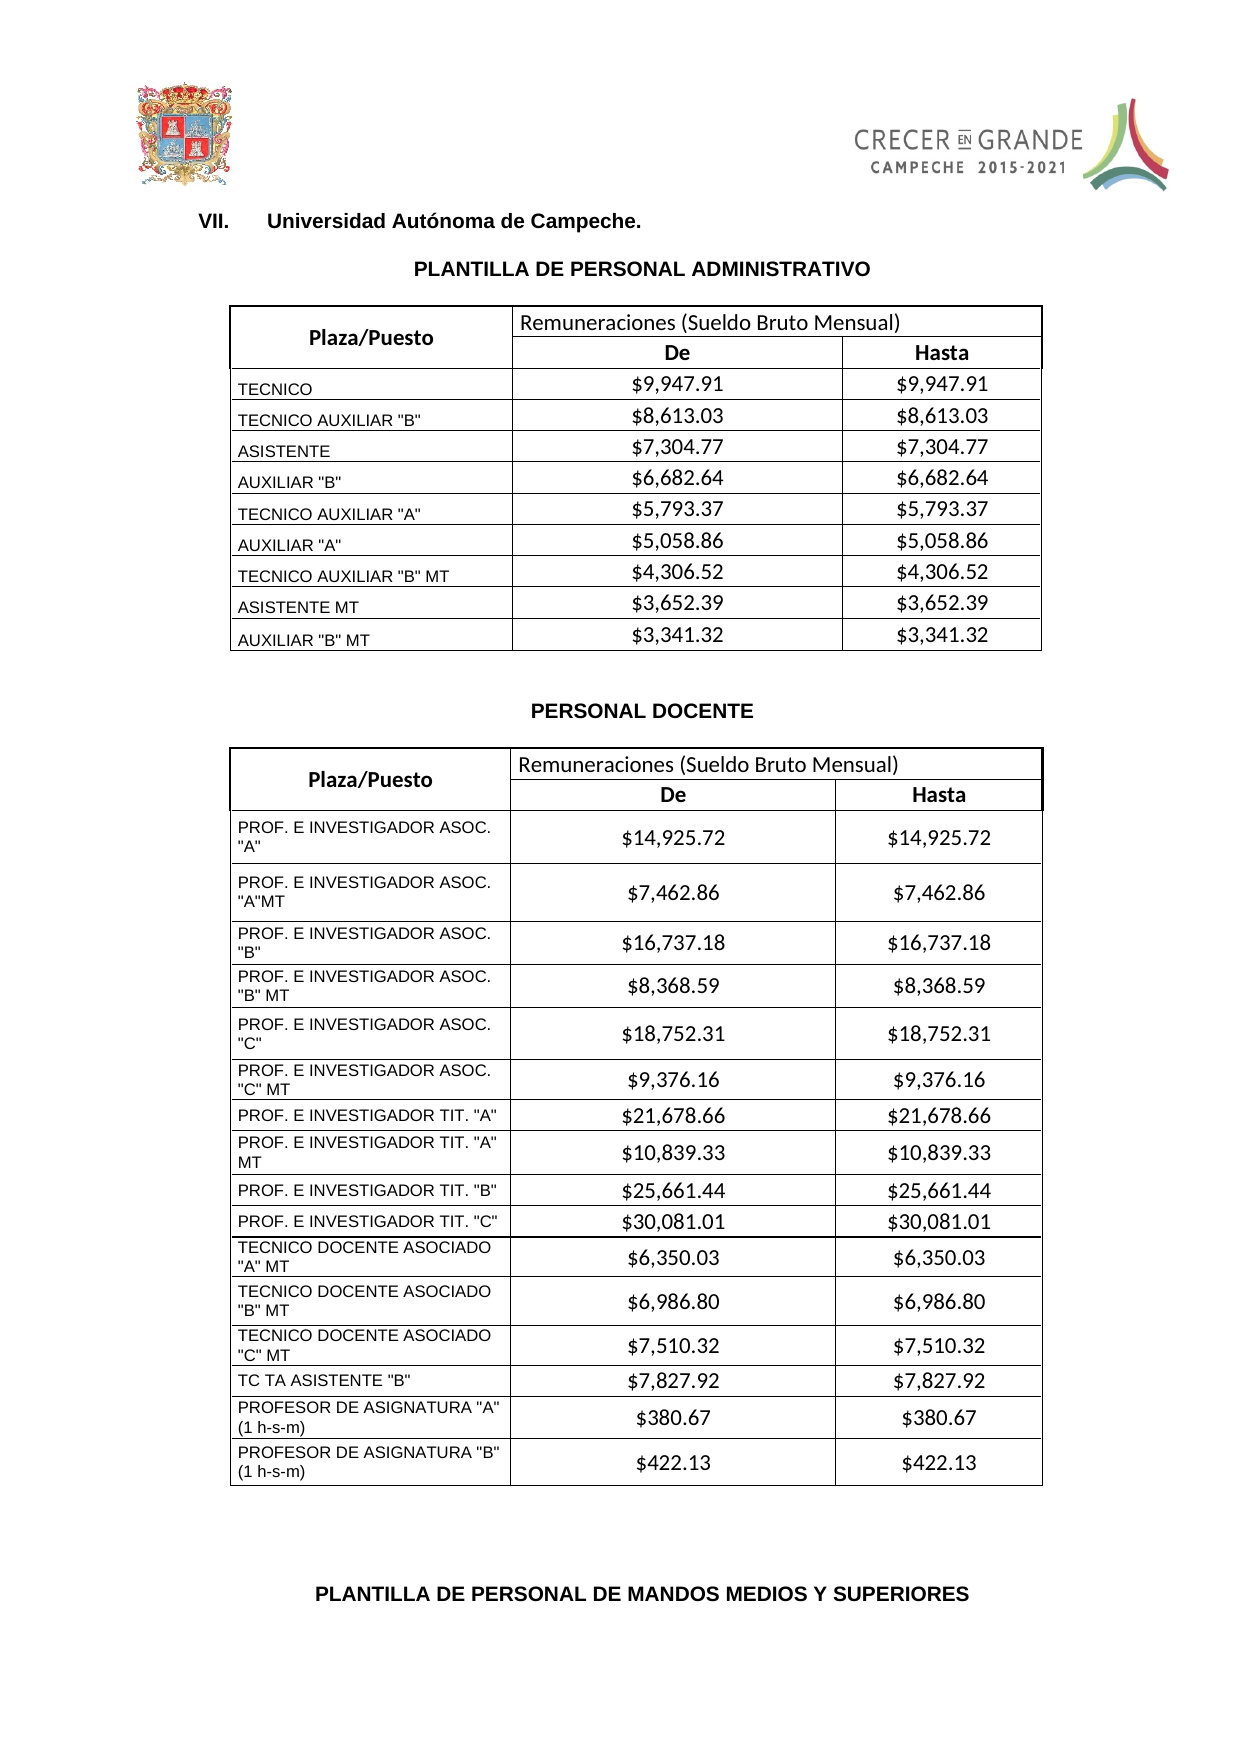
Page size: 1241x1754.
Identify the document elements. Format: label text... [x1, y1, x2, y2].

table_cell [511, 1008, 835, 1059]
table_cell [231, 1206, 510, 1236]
text PERSONAL DOCENTE [192, 699, 1093, 723]
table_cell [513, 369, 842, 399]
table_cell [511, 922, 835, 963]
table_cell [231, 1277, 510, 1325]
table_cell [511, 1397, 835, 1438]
picture [135, 82, 233, 186]
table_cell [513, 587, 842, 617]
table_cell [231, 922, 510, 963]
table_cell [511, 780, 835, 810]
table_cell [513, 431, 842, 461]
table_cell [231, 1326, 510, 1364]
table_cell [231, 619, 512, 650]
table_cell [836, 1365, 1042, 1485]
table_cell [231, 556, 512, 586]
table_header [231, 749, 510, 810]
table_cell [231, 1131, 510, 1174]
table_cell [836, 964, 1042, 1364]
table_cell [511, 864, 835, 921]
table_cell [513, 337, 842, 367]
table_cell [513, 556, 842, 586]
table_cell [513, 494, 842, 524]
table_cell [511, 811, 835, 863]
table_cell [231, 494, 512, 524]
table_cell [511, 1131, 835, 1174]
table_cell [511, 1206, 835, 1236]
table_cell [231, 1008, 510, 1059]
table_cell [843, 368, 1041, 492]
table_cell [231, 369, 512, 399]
text PLANTILLA DE PERSONAL DE MANDOS MEDIOS Y SUPERIORES [192, 1582, 1093, 1606]
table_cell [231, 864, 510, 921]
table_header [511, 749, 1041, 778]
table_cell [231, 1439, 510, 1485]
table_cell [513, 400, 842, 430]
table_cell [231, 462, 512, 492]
text PLANTILLA DE PERSONAL ADMINISTRATIVO [192, 257, 1093, 281]
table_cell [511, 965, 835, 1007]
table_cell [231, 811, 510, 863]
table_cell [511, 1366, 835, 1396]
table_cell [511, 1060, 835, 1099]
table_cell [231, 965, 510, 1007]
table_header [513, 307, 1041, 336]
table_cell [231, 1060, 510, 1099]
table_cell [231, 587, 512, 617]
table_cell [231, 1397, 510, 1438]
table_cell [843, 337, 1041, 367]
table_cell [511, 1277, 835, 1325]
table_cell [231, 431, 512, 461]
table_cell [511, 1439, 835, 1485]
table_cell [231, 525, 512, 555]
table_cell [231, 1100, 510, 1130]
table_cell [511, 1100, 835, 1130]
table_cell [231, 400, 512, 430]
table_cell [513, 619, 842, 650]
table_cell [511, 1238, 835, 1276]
list Universidad Autónoma de Campeche. [229, 209, 1093, 233]
picture [849, 92, 1174, 195]
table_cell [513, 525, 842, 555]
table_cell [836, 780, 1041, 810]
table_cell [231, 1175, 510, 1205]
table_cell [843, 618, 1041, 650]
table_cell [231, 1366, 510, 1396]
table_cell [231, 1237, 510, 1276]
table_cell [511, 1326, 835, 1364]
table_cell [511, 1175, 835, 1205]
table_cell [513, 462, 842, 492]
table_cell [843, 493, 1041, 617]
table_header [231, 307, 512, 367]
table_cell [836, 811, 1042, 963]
